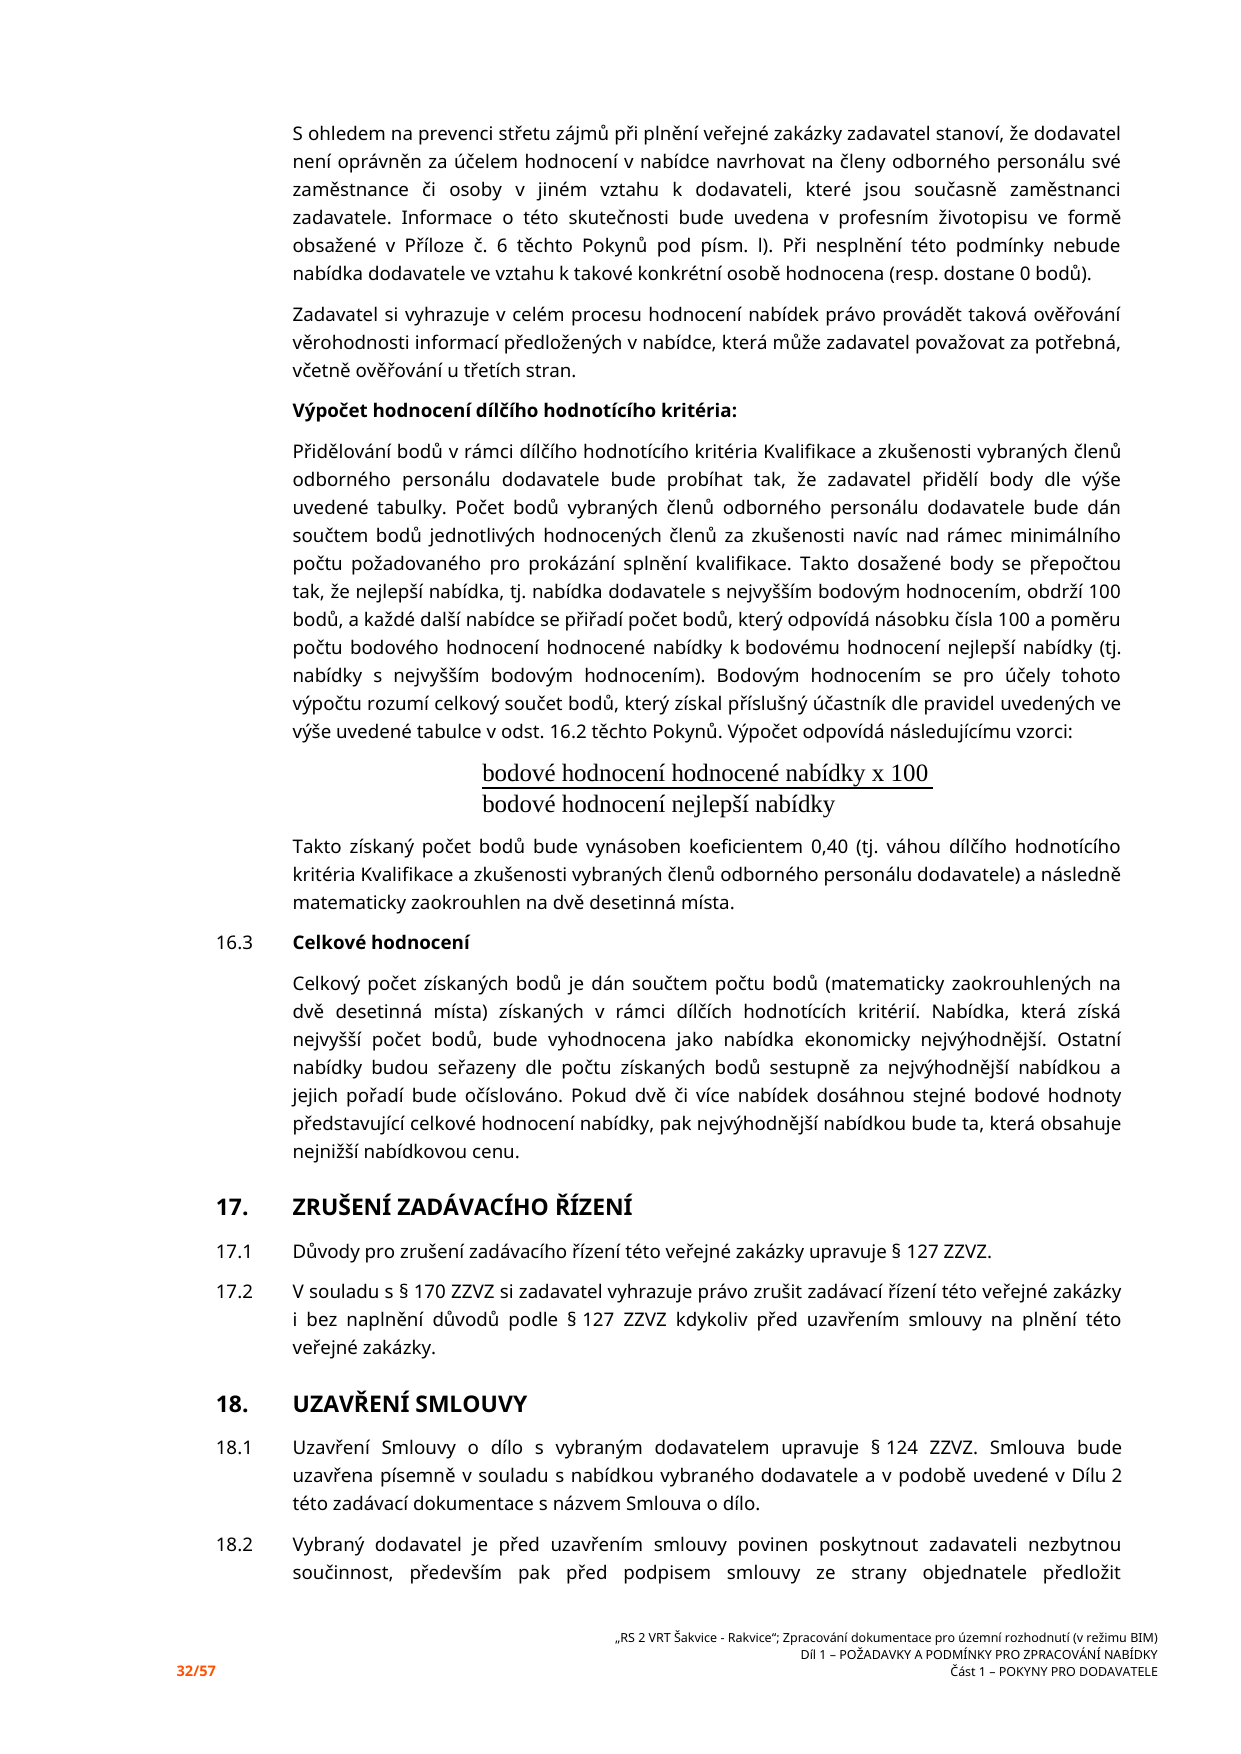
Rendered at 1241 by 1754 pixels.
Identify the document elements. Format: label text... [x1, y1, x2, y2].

text Důvody pro zrušení zadávacího řízení této veřejné zakázky upravuje § 127 ZZVZ. [216, 1238, 1122, 1264]
text V souladu s § 170 ZZVZ si zadavatel vyhrazuje právo zrušit zadávací řízení této veřejné zakázky i bez naplnění důvodů podle § 127 ZZVZ kdykoliv před uzavřením smlouvy na plnění této veřejné zakázky. [216, 1279, 1122, 1360]
text Celkové hodnocení [216, 929, 1122, 955]
text ZRUŠENÍ ZADÁVACÍHO ŘÍZENÍ [216, 1191, 1122, 1222]
list Takto získaný počet bodů bude vynásoben koeficientem 0,40 (tj. váhou dílčího hodnotícího kritéria Kvalifikace a zkušenosti vybraných členů odborného personálu dodavatele) a následně matematicky zaokrouhlen na dvě desetinná místa. [292, 833, 1122, 914]
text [216, 1531, 1122, 1585]
list S ohledem na prevenci střetu zájmů při plnění veřejné zakázky zadavatel stanoví, že dodavatel není oprávněn za účelem hodnocení v nabídce navrhovat na členy odborného personálu své zaměstnance či osoby v jiném vztahu k dodavateli, které jsou současně zaměstnanci zadavatele. Informace o této skutečnosti bude uvedena v profesním životopisu ve formě obsažené v Příloze č. 6 těchto Pokynů pod písm. l). Při nesplnění této podmínky nebude nabídka dodavatele ve vztahu k takové konkrétní osobě hodnocena (resp. dostane 0 bodů). [292, 121, 1122, 286]
list Celkový počet získaných bodů je dán součtem počtu bodů (matematicky zaokrouhlených na dvě desetinná místa) získaných v rámci dílčích hodnotících kritérií. Nabídka, která získá nejvyšší počet bodů, bude vyhodnocena jako nabídka ekonomicky nejvýhodnější. Ostatní nabídky budou seřazeny dle počtu získaných bodů sestupně za nejvýhodnější nabídkou a jejich pořadí bude očíslováno. Pokud dvě či více nabídek dosáhnou stejné bodové hodnoty představující celkové hodnocení nabídky, pak nejvýhodnější nabídkou bude ta, která obsahuje nejnižší nabídkovou cenu. [292, 970, 1122, 1164]
text Uzavření Smlouvy o dílo s vybraným dodavatelem upravuje § 124 ZZVZ. Smlouva bude uzavřena písemně v souladu s nabídkou vybraného dodavatele a v podobě uvedené v Dílu 2 této zadávací dokumentace s názvem Smlouva o dílo. [216, 1434, 1122, 1516]
text UZAVŘENÍ SMLOUVY [216, 1388, 1122, 1419]
list Přidělování bodů v rámci dílčího hodnotícího kritéria Kvalifikace a zkušenosti vybraných členů odborného personálu dodavatele bude probíhat tak, že zadavatel přidělí body dle výše uvedené tabulky. Počet bodů vybraných členů odborného personálu dodavatele bude dán součtem bodů jednotlivých hodnocených členů za zkušenosti navíc nad rámec minimálního počtu požadovaného pro prokázání splnění kvalifikace. Takto dosažené body se přepočtou tak, že nejlepší nabídka, tj. nabídka dodavatele s nejvyšším bodovým hodnocením, obdrží 100 bodů, a každé další nabídce se přiřadí počet bodů, který odpovídá násobku čísla 100 a poměru počtu bodového hodnocení hodnocené nabídky k bodovému hodnocení nejlepší nabídky (tj. nabídky s nejvyšším bodovým hodnocením). Bodovým hodnocením se pro účely tohoto výpočtu rozumí celkový součet bodů, který získal příslušný účastník dle pravidel uvedených ve výše uvedené tabulce v odst. 16.2 těchto Pokynů. Výpočet odpovídá následujícímu vzorci: [292, 438, 1122, 744]
list Zadavatel si vyhrazuje v celém procesu hodnocení nabídek právo provádět taková ověřování věrohodnosti informací předložených v nabídce, která může zadavatel považovat za potřebná, včetně ověřování u třetích stran. [292, 301, 1122, 383]
list Výpočet hodnocení dílčího hodnotícího kritéria: [292, 398, 1122, 423]
